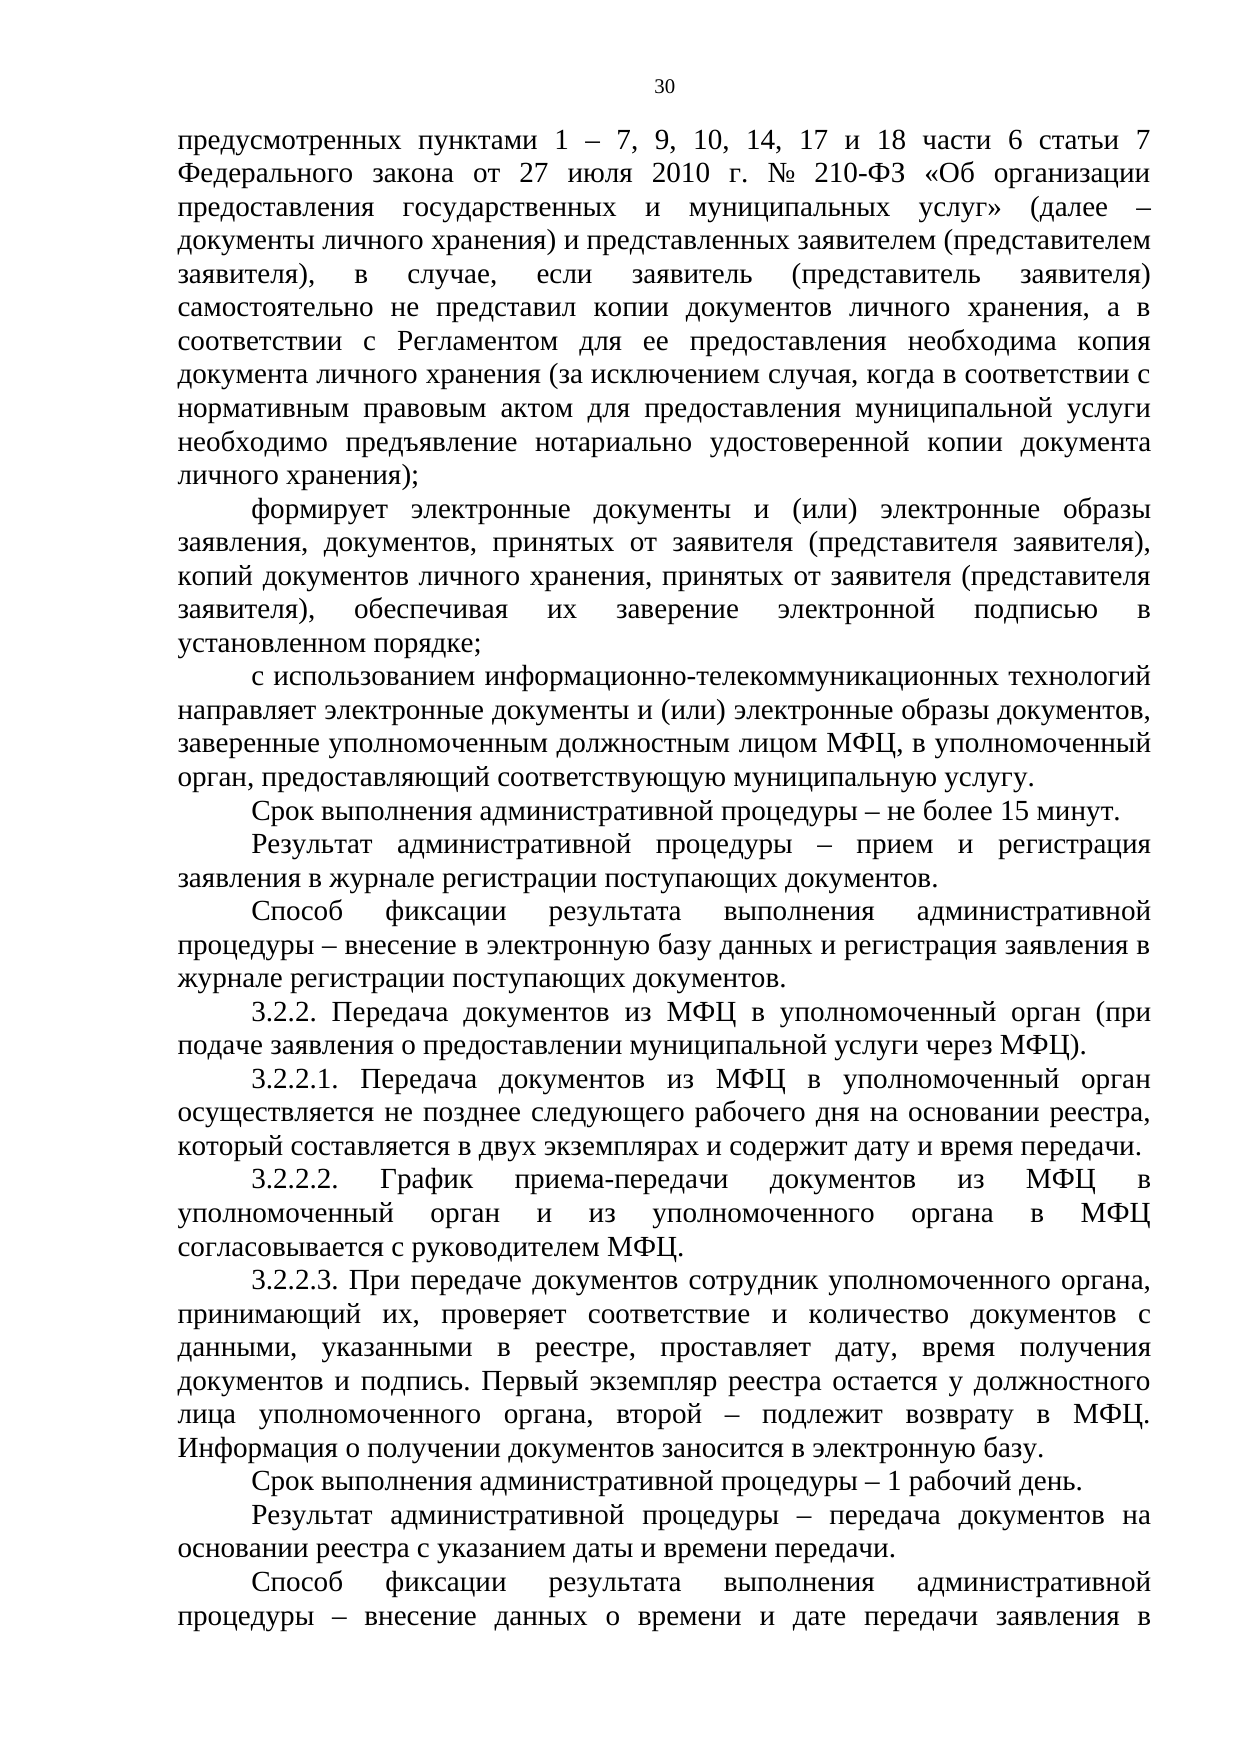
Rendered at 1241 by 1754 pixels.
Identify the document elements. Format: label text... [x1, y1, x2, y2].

text Результат административной процедуры – прием и регистрация заявления в журнале регистрации поступающих документов. [177, 826, 1152, 893]
text 3.2.2.2. График приема-передачи документов из МФЦ в уполномоченный орган и из уполномоченного органа в МФЦ согласовывается с руководителем МФЦ. [177, 1162, 1152, 1262]
text 3.2.2.1. Передача документов из МФЦ в уполномоченный орган осуществляется не позднее следующего рабочего дня на основании реестра, который составляется в двух экземплярах и содержит дату и время передачи. [177, 1061, 1152, 1162]
text Срок выполнения административной процедуры – 1 рабочий день. [177, 1463, 1152, 1497]
text 3.2.2. Передача документов из МФЦ в уполномоченный орган (при подаче заявления о предоставлении муниципальной услуги через МФЦ). [177, 994, 1152, 1061]
text с использованием информационно-телекоммуникационных технологий направляет электронные документы и (или) электронные образы документов, заверенные уполномоченным должностным лицом МФЦ, в уполномоченный орган, предоставляющий соответствующую муниципальную услугу. [177, 658, 1152, 793]
text Срок выполнения административной процедуры – не более 15 минут. [177, 793, 1152, 826]
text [177, 1564, 1152, 1631]
text 3.2.2.3. При передаче документов сотрудник уполномоченного органа, принимающий их, проверяет соответствие и количество документов с данными, указанными в реестре, проставляет дату, время получения документов и подпись. Первый экземпляр реестра остается у должностного лица уполномоченного органа, второй – подлежит возврату в МФЦ. Информация о получении документов заносится в электронную базу. [177, 1262, 1152, 1463]
text Способ фиксации результата выполнения административной процедуры – внесение в электронную базу данных и регистрация заявления в журнале регистрации поступающих документов. [177, 893, 1152, 994]
text формирует электронные документы и (или) электронные образы заявления, документов, принятых от заявителя (представителя заявителя), копий документов личного хранения, принятых от заявителя (представителя заявителя), обеспечивая их заверение электронной подписью в установленном порядке; [177, 491, 1152, 658]
text Результат административной процедуры – передача документов на основании реестра с указанием даты и времени передачи. [177, 1497, 1152, 1564]
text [177, 122, 1152, 491]
